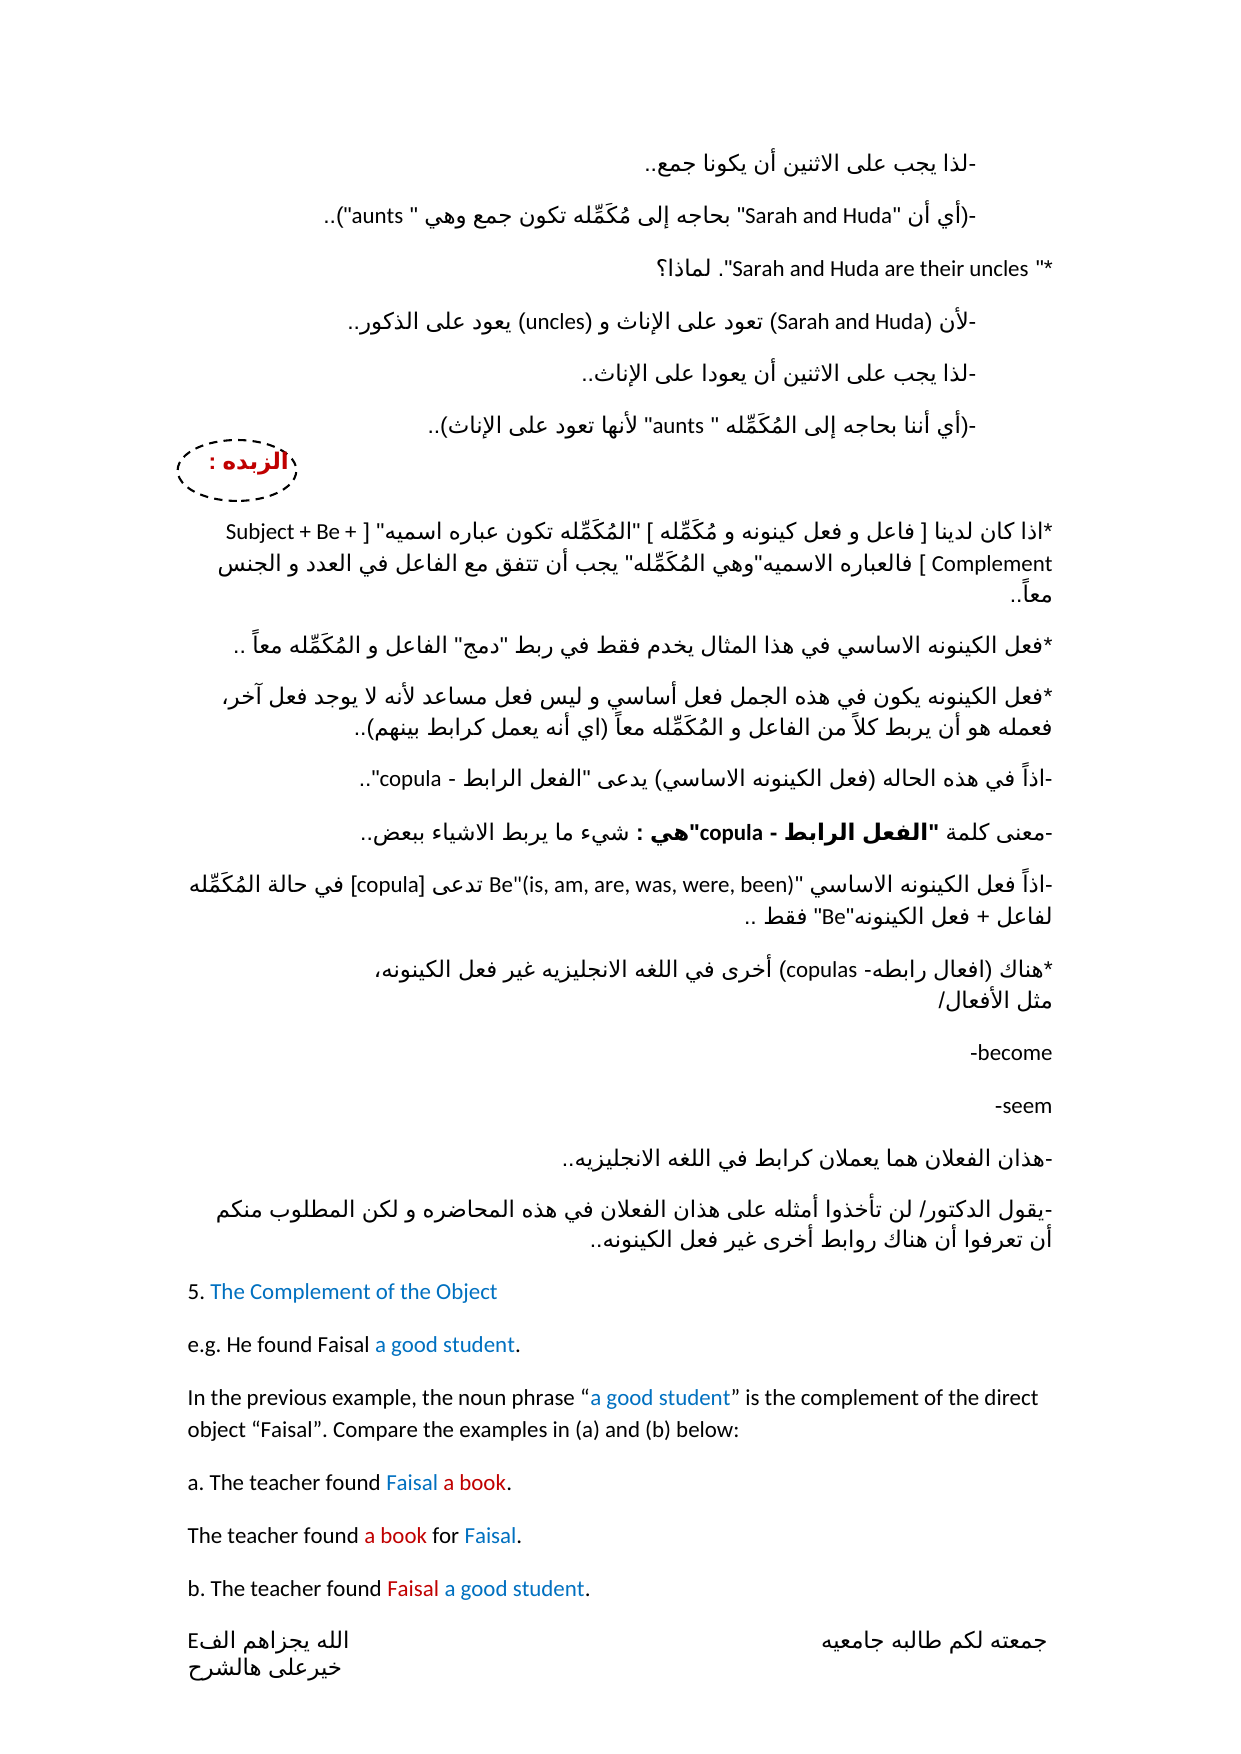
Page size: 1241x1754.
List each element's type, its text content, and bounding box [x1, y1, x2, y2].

text seem- [187, 1091, 1053, 1119]
text b. The teacher found Faisal a good student. [187, 1574, 1053, 1602]
text *فعل الكينونه يكون في هذه الجمل فعل أساسي و ليس فعل مساعد لأنه لا يوجد فعل آخر، فعمله هو أن يربط كلاً من الفاعل و المُكَمِّله معاً (اي أنه يعمل كرابط بينهم).. [187, 683, 1053, 740]
text -(أي أننا بحاجه إلى المُكَمِّله " aunts" لأنها تعود على الإناث).. [187, 411, 1053, 439]
text become- [187, 1038, 1053, 1066]
text In the previous example, the noun phrase “a good student” is the complement of the direct object “Faisal”. Compare the examples in (a) and (b) below: [187, 1383, 1053, 1443]
text -هذان الفعلان هما يعملان كرابط في اللغه الانجليزيه.. [187, 1144, 1053, 1171]
text -اذاً في هذه الحاله (فعل الكينونه الاساسي) يدعى "الفعل الرابط - copula".. [187, 764, 1053, 793]
text a. The teacher found Faisal a book. [187, 1468, 1053, 1496]
text The teacher found a book for Faisal. [187, 1521, 1053, 1549]
text -لذا يجب على الاثنين أن يكونا جمع.. [187, 150, 1053, 176]
text *" Sarah and Huda are their uncles". لماذا؟ [187, 254, 1053, 282]
text *هناك (افعال رابطه- copulas) أخرى في اللغه الانجليزيه غير فعل الكينونه، مثل الأفعال/ [187, 956, 1053, 1014]
text *فعل الكينونه الاساسي في هذا المثال يخدم فقط في ربط "دمج" الفاعل و المُكَمِّله معاً .. [187, 632, 1053, 659]
text -لأن (Sarah and Huda) تعود على الإناث و (uncles) يعود على الذكور.. [187, 307, 1053, 335]
text -يقول الدكتور/ لن تأخذوا أمثله على هذان الفعلان في هذه المحاضره و لكن المطلوب منكم أن تعرفوا أن هناك روابط أخرى غير فعل الكينونه.. [187, 1196, 1053, 1252]
text *اذا كان لدينا [ فاعل و فعل كينونه و مُكَمِّله ] "المُكَمِّله تكون عباره اسميه" [ Subject + Be + Complement ] فالعباره الاسميه"وهي المُكَمِّله" يجب أن تتفق مع الفاعل في العدد و الجنس معاً.. [187, 517, 1053, 608]
text -اذاً فعل الكينونه الاساسي "Be"(is, am, are, was, were, been) تدعى [copula] في حالة المُكَمِّله لفاعل + فعل الكينونه"Be" فقط .. [187, 871, 1053, 931]
text -معنى كلمة "الفعل الرابط - copula"هي : شيء ما يربط الاشياء ببعض.. [187, 818, 1053, 846]
text 5. The Complement of the Object [187, 1277, 1053, 1305]
text -(أي أن "Sarah and Huda" بحاجه إلى مُكَمِّله تكون جمع وهي " aunts").. [187, 201, 1053, 229]
text -لذا يجب على الاثنين أن يعودا على الإناث.. [187, 360, 1053, 386]
text e.g. He found Faisal a good student. [187, 1330, 1053, 1358]
